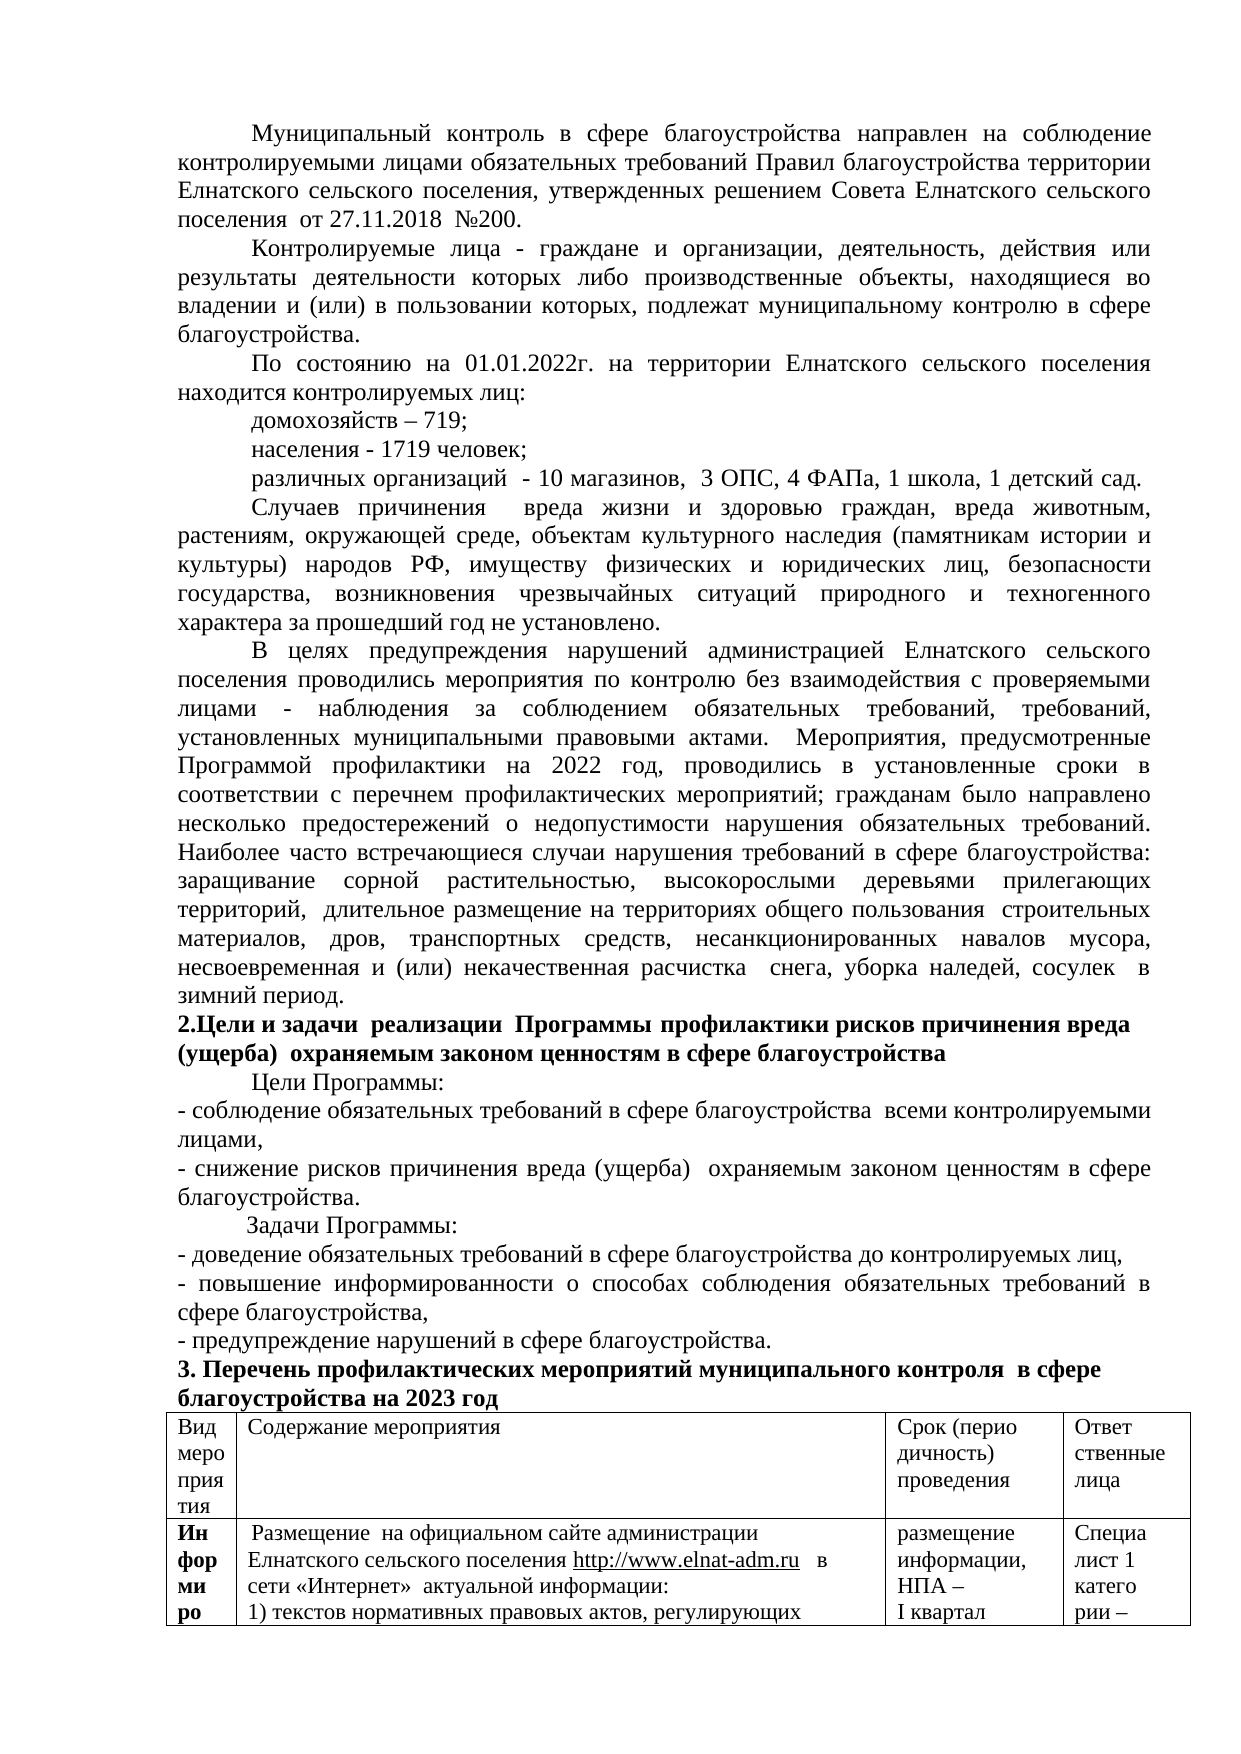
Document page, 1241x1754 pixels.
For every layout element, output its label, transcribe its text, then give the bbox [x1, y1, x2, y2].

text - снижение рисков причинения вреда (ущерба) охраняемым законом ценностям в сфере благоустройства. [177, 1153, 1152, 1211]
text Контролируемые лица - граждане и организации, деятельность, действия или результаты деятельности которых либо производственные объекты, находящиеся во владении и (или) в пользовании которых, подлежат муниципальному контролю в сфере благоустройства. [177, 233, 1152, 348]
table_header Содержание мероприятия [237, 1413, 885, 1518]
text 3. Перечень профилактических мероприятий муниципального контроля в сфере благоустройства на 2023 год [177, 1354, 1152, 1412]
text домохозяйств – 719; [177, 406, 1152, 434]
text - предупреждение нарушений в сфере благоустройства. [177, 1326, 1152, 1354]
text населения - 1719 человек; [177, 434, 1152, 463]
text - повышение информированности о способах соблюдения обязательных требований в сфере благоустройства, [177, 1268, 1152, 1326]
text 2.Цели и задачи реализации Программы профилактики рисков причинения вреда (ущерба) охраняемым законом ценностям в сфере благоустройства [177, 1009, 1152, 1067]
text Муниципальный контроль в сфере благоустройства направлен на соблюдение контролируемыми лицами обязательных требований Правил благоустройства территории Елнатского сельского поселения, утвержденных решением Совета Елнатского сельского поселения от 27.11.2018 №200. [177, 118, 1152, 233]
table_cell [237, 1519, 885, 1625]
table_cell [886, 1519, 1063, 1625]
table_header Ответ ственные лица [1064, 1413, 1190, 1518]
text В целях предупреждения нарушений администрацией Елнатского сельского поселения проводились мероприятия по контролю без взаимодействия с проверяемыми лицами - наблюдения за соблюдением обязательных требований, требований, установленных муниципальными правовыми актами. Мероприятия, предусмотренные Программой профилактики на 2022 год, проводились в установленные сроки в соответствии с перечнем профилактических мероприятий; гражданам было направлено несколько предостережений о недопустимости нарушения обязательных требований. Наиболее часто встречающиеся случаи нарушения требований в сфере благоустройства: заращивание сорной растительностью, высокорослыми деревьями прилегающих территорий, длительное размещение на территориях общего пользования строительных материалов, дров, транспортных средств, несанкционированных навалов мусора, несвоевременная и (или) некачественная расчистка снега, уборка наледей, сосулек в зимний период. [177, 636, 1152, 1009]
text Задачи Программы: [177, 1211, 1152, 1239]
text - соблюдение обязательных требований в сфере благоустройства всеми контролируемыми лицами, [177, 1096, 1152, 1153]
text По состоянию на 01.01.2022г. на территории Елнатского сельского поселения находится контролируемых лиц: [177, 348, 1152, 406]
text различных организаций - 10 магазинов, 3 ОПС, 4 ФАПа, 1 школа, 1 детский сад. Случаев причинения вреда жизни и здоровью граждан, вреда животным, растениям, окружающей среде, объектам культурного наследия (памятникам истории и культуры) народов РФ, имуществу физических и юридических лиц, безопасности государства, возникновения чрезвычайных ситуаций природного и техногенного характера за прошедший год не установлено. [177, 463, 1152, 636]
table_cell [1064, 1519, 1190, 1625]
table_header Вид меро приятия [167, 1413, 236, 1518]
text Цели Программы: [177, 1067, 1152, 1096]
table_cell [167, 1519, 236, 1625]
text - доведение обязательных требований в сфере благоустройства до контролируемых лиц, [177, 1239, 1152, 1268]
table_header Срок (перио дичность) проведения [886, 1413, 1063, 1518]
